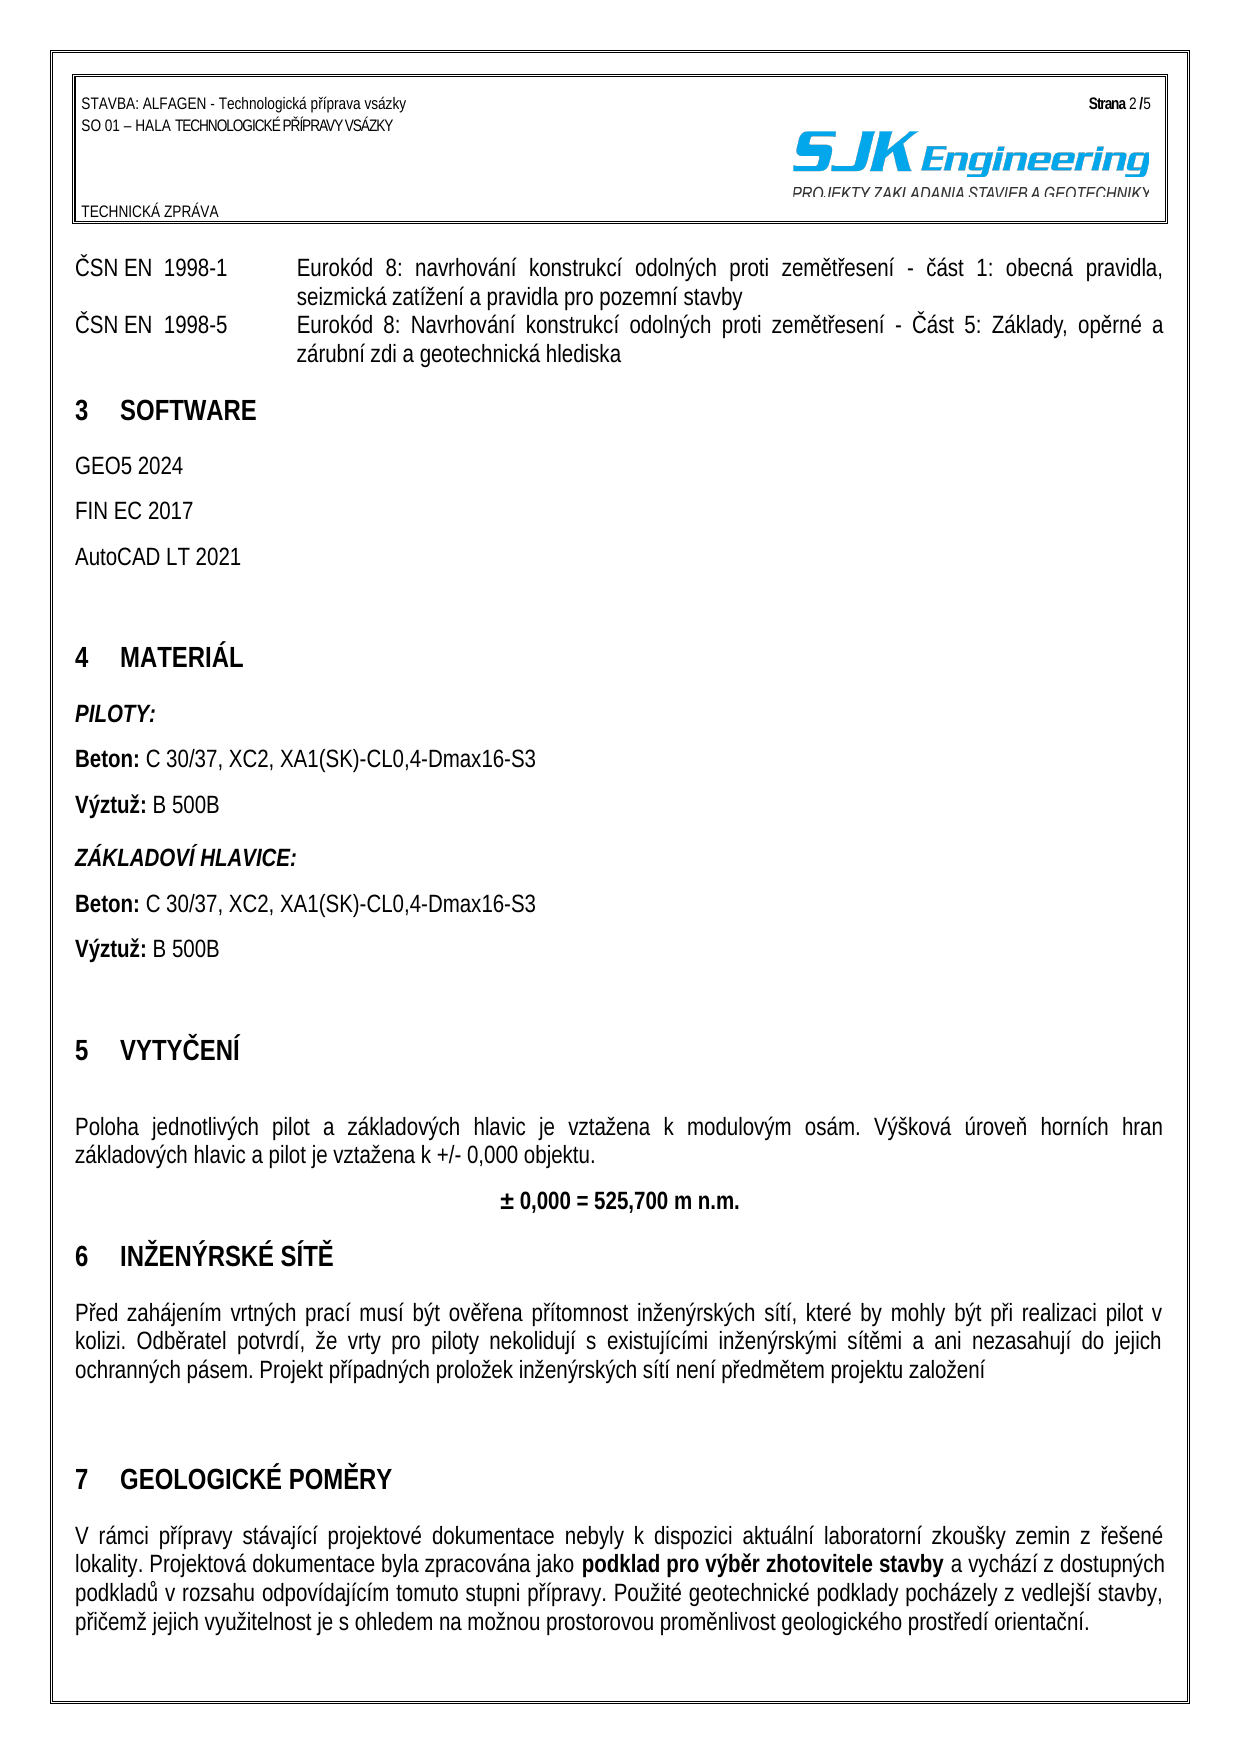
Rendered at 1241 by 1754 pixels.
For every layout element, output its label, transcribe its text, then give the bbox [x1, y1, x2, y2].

picture [1134, 156, 1143, 167]
subtitle INŽENÝRSKÉ SÍTĚ [75, 1239, 1165, 1273]
subtitle GEOLOGICKÉ POMĚRY [75, 1462, 1165, 1496]
text Před zahájením vrtných prací musí být ověřena přítomnost inženýrských sítí, které by mohly být při realizaci pilot v kolizi. Odběratel potvrdí, že vrty pro piloty nekolidují s existujícími inženýrskými sítěmi a ani nezasahují do jejich ochranných pásem. Projekt případných proložek inženýrských sítí není předmětem projektu založení [75, 1298, 1165, 1384]
text V rámci přípravy stávající projektové dokumentace nebyly k dispozici aktuální laboratorní zkoušky zemin z řešené lokality. Projektová dokumentace byla zpracována jako podklad pro výběr zhotovitele stavby a vychází z dostupných podkladů v rozsahu odpovídajícím tomuto stupni přípravy. Použité geotechnické podklady pocházely z vedlejší stavby, přičemž jejich využitelnost je s ohledem na možnou prostorovou proměnlivost geologického prostředí orientační. [75, 1521, 1165, 1635]
text ČSN EN 1998-1 Eurokód 8: navrhování konstrukcí odolných proti zemětřesení - část 1: obecná pravidla, seizmická zatížení a pravidla pro pozemní stavby [75, 253, 1165, 310]
text ČSN EN 1998-5 Eurokód 8: Navrhování konstrukcí odolných proti zemětřesení - Část 5: Základy, opěrné a zárubní zdi a geotechnická hlediska [75, 310, 1165, 368]
text Beton: C 30/37, XC2, XA1(SK)-CL0,4-Dmax16-S3 [75, 889, 1165, 917]
subtitle MATERIÁL [75, 641, 1165, 674]
text Poloha jednotlivých pilot a základových hlavic je vztažena k modulovým osám. Výšková úroveň horních hran základových hlavic a pilot je vztažena k +/- 0,000 objektu. [75, 1112, 1165, 1169]
text Výztuž: B 500B [75, 934, 1165, 963]
text Výztuž: B 500B [75, 790, 1165, 818]
picture [792, 131, 1149, 197]
picture [889, 131, 908, 147]
subtitle VYTYČENÍ [75, 1033, 1165, 1066]
text GEO5 2024 [75, 451, 1165, 480]
text PILOTY: [75, 699, 1165, 728]
text ± 0,000 = 525,700 m n.m. [75, 1186, 1165, 1214]
text ZÁKLADOVÍ HLAVICE: [75, 843, 1165, 872]
subtitle SOFTWARE [75, 393, 1165, 426]
text FIN EC 2017 [75, 496, 1165, 525]
text AutoCAD LT 2021 [75, 542, 1165, 570]
text Beton: C 30/37, XC2, XA1(SK)-CL0,4-Dmax16-S3 [75, 744, 1165, 773]
